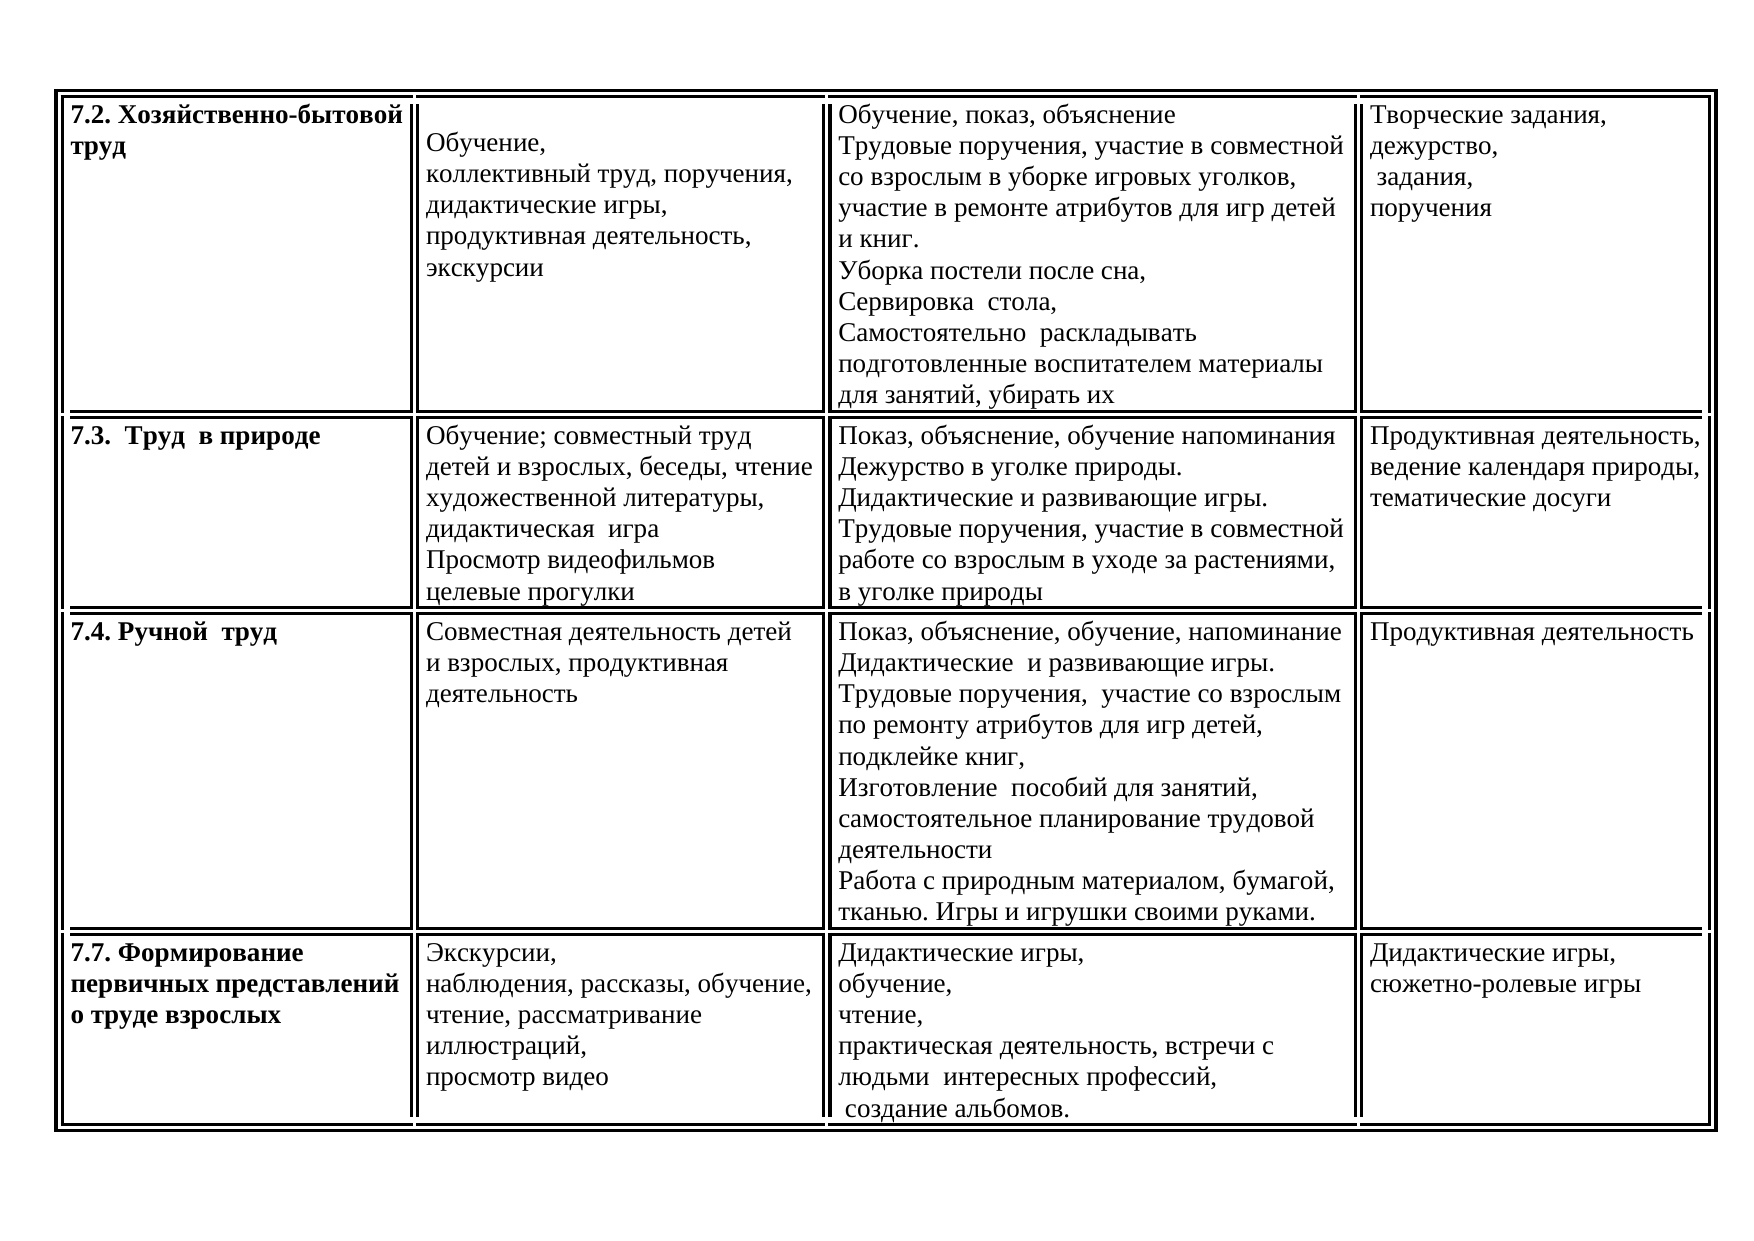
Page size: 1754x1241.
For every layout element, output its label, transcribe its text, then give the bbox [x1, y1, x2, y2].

table_cell Продуктивная деятельность [1359, 606, 1713, 927]
table_cell Творческие задания, дежурство, задания, поручения [1359, 92, 1713, 409]
table_cell 7.4. Ручной труд [59, 606, 414, 927]
table_cell Продуктивная деятельность, ведение календаря природы, тематические досуги [1359, 410, 1713, 606]
table_cell 7.2. Хозяйственно-бытовой труд [59, 92, 414, 409]
table_cell Совместная деятельность детей и взрослых, продуктивная деятельность [415, 606, 827, 927]
table_cell Дидактические игры, сюжетно-ролевые игры [1359, 927, 1713, 1123]
table_cell Обучение, коллективный труд, поручения, дидактические игры, продуктивная деятельность, экскурсии [415, 92, 827, 409]
table_cell Обучение; совместный труд детей и взрослых, беседы, чтение художественной литературы, дидактическая игра Просмотр видеофильмов целевые прогулки [415, 410, 827, 606]
table_cell Обучение, показ, объяснение Трудовые поручения, участие в совместной со взрослым в уборке игровых уголков, участие в ремонте атрибутов для игр детей и книг. Уборка постели после сна, Сервировка стола, Самостоятельно раскладывать подготовленные воспитателем материалы для занятий, убирать их [827, 92, 1358, 409]
table_cell Экскурсии, наблюдения, рассказы, обучение, чтение, рассматривание иллюстраций, просмотр видео [415, 927, 827, 1123]
table_cell Показ, объяснение, обучение напоминания Дежурство в уголке природы. Дидактические и развивающие игры. Трудовые поручения, участие в совместной работе со взрослым в уходе за растениями, в уголке природы [827, 410, 1358, 606]
table_cell 7.3. Труд в природе [59, 410, 414, 606]
table_cell Дидактические игры, обучение, чтение, практическая деятельность, встречи с людьми интересных профессий, создание альбомов. [827, 927, 1358, 1123]
table_cell 7.7. Формирование первичных представлений о труде взрослых [59, 927, 414, 1123]
table_cell Показ, объяснение, обучение, напоминание Дидактические и развивающие игры. Трудовые поручения, участие со взрослым по ремонту атрибутов для игр детей, подклейке книг, Изготовление пособий для занятий, самостоятельное планирование трудовой деятельности Работа с природным материалом, бумагой, тканью. Игры и игрушки своими руками. [827, 606, 1358, 927]
